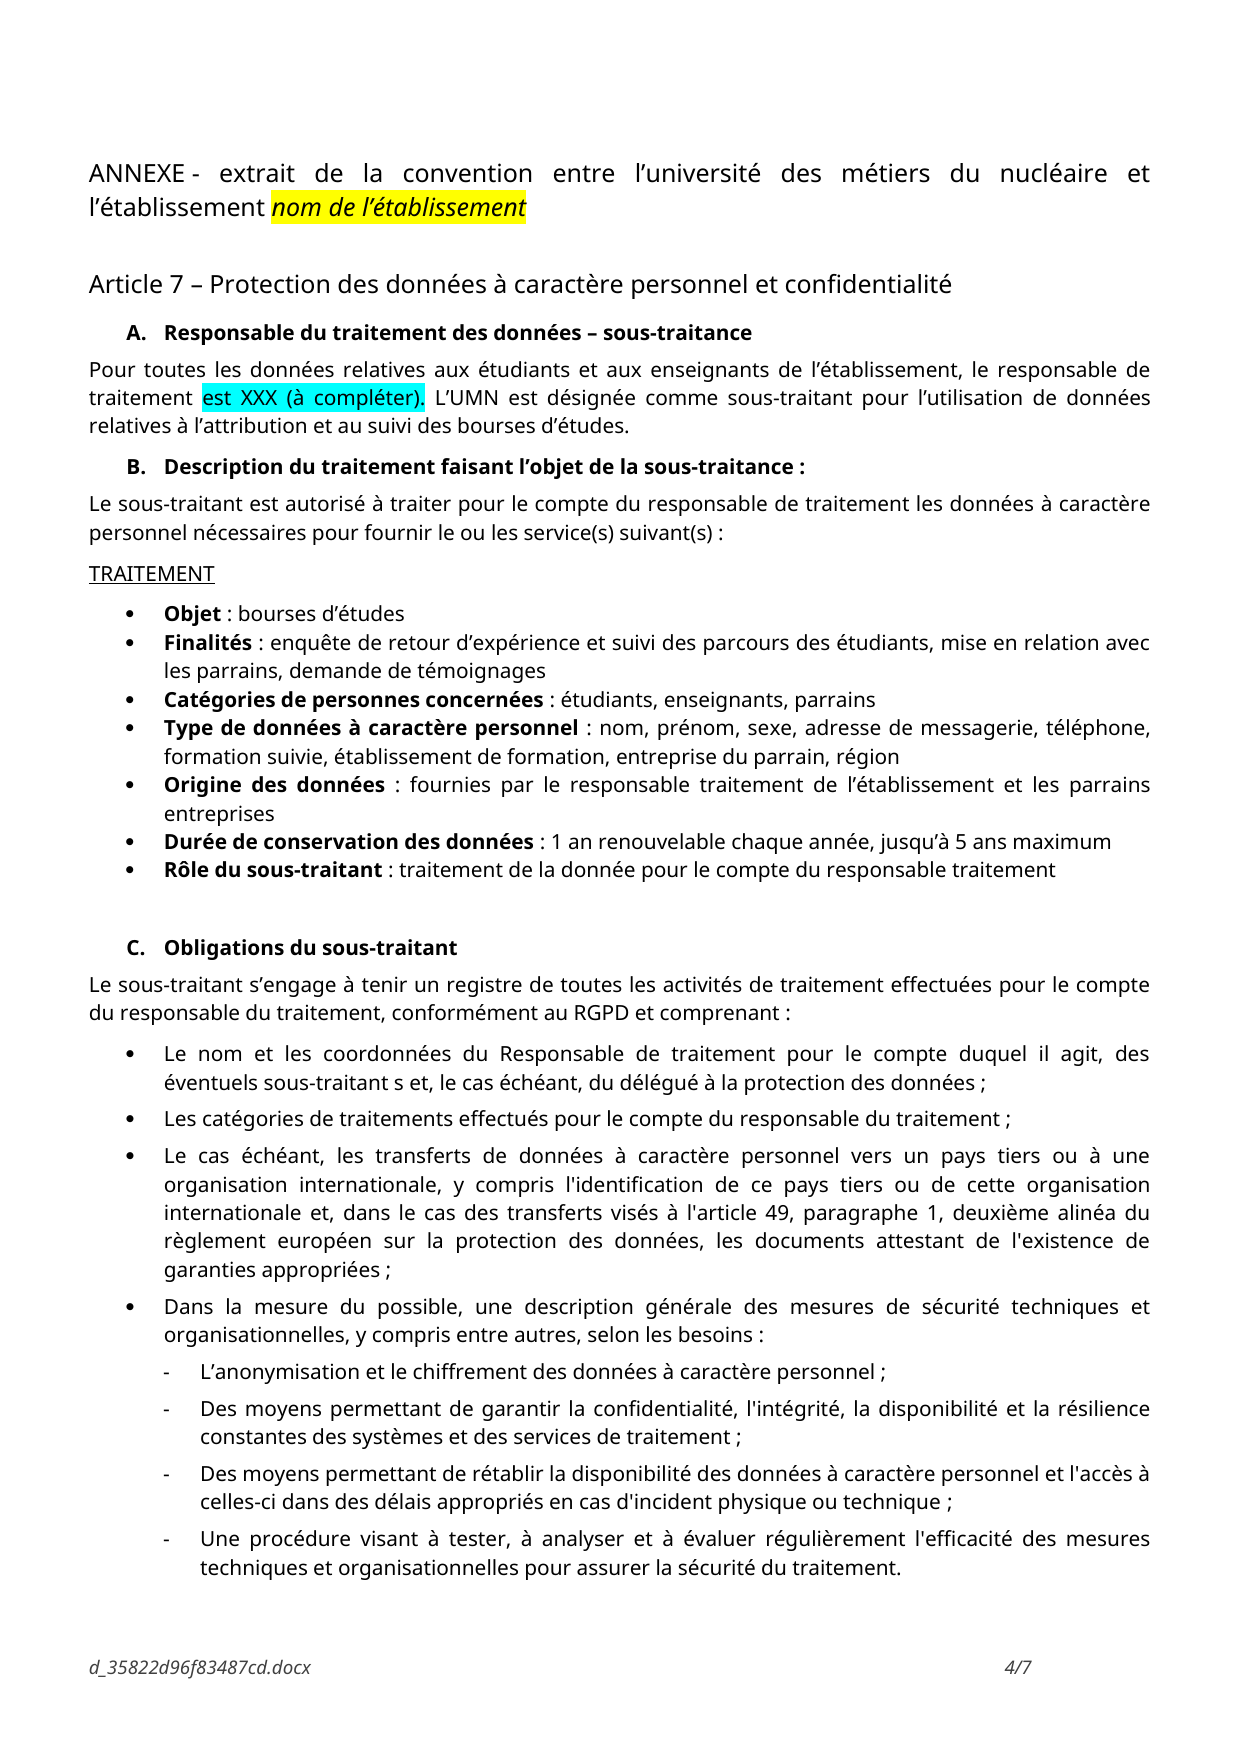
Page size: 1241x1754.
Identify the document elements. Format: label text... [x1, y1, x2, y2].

list Une procédure visant à tester, à analyser et à évaluer régulièrement l'efficacité des mesures techniques et organisationnelles pour assurer la sécurité du traitement. [163, 1524, 1152, 1581]
list Obligations du sous-traitant [126, 933, 1152, 962]
text Le sous-traitant est autorisé à traiter pour le compte du responsable de traitement les données à caractère personnel nécessaires pour fournir le ou les service(s) suivant(s) : [89, 489, 1152, 546]
text TRAITEMENT [89, 559, 1152, 587]
list Rôle du sous-traitant : traitement de la donnée pour le compte du responsable traitement [126, 856, 1152, 884]
text Pour toutes les données relatives aux étudiants et aux enseignants de l’établissement, le responsable de traitement est XXX (à compléter). L’UMN est désignée comme sous-traitant pour l’utilisation de données relatives à l’attribution et au suivi des bourses d’études. [89, 355, 1152, 440]
list Des moyens permettant de garantir la confidentialité, l'intégrité, la disponibilité et la résilience constantes des systèmes et des services de traitement ; [163, 1394, 1152, 1451]
list Description du traitement faisant l’objet de la sous-traitance : [126, 452, 1152, 481]
list Durée de conservation des données : 1 an renouvelable chaque année, jusqu’à 5 ans maximum [126, 827, 1152, 856]
list Type de données à caractère personnel : nom, prénom, sexe, adresse de messagerie, téléphone, formation suivie, établissement de formation, entreprise du parrain, région [126, 713, 1152, 770]
list Responsable du traitement des données – sous-traitance [126, 318, 1152, 346]
list Des moyens permettant de rétablir la disponibilité des données à caractère personnel et l'accès à celles-ci dans des délais appropriés en cas d'incident physique ou technique ; [163, 1459, 1152, 1516]
subtitle Article 7 – Protection des données à caractère personnel et confidentialité [89, 267, 1152, 301]
list Objet : bourses d’études [126, 599, 1152, 628]
list Dans la mesure du possible, une description générale des mesures de sécurité techniques et organisationnelles, y compris entre autres, selon les besoins : [126, 1292, 1152, 1349]
list Le cas échéant, les transferts de données à caractère personnel vers un pays tiers ou à une organisation internationale, y compris l'identification de ce pays tiers ou de cette organisation internationale et, dans le cas des transferts visés à l'article 49, paragraphe 1, deuxième alinéa du règlement européen sur la protection des données, les documents attestant de l'existence de garanties appropriées ; [126, 1141, 1152, 1283]
list Finalités : enquête de retour d’expérience et suivi des parcours des étudiants, mise en relation avec les parrains, demande de témoignages [126, 628, 1152, 685]
text Le sous-traitant s’engage à tenir un registre de toutes les activités de traitement effectuées pour le compte du responsable du traitement, conformément au RGPD et comprenant : [89, 970, 1152, 1027]
subtitle ANNEXE - extrait de la convention entre l’université des métiers du nucléaire et l’établissement nom de l’établissement [89, 156, 1152, 224]
list Origine des données : fournies par le responsable traitement de l’établissement et les parrains entreprises [126, 770, 1152, 827]
list L’anonymisation et le chiffrement des données à caractère personnel ; [163, 1357, 1152, 1386]
list Le nom et les coordonnées du Responsable de traitement pour le compte duquel il agit, des éventuels sous-traitant s et, le cas échéant, du délégué à la protection des données ; [126, 1039, 1152, 1096]
list Catégories de personnes concernées : étudiants, enseignants, parrains [126, 685, 1152, 713]
list Les catégories de traitements effectués pour le compte du responsable du traitement ; [126, 1104, 1152, 1133]
